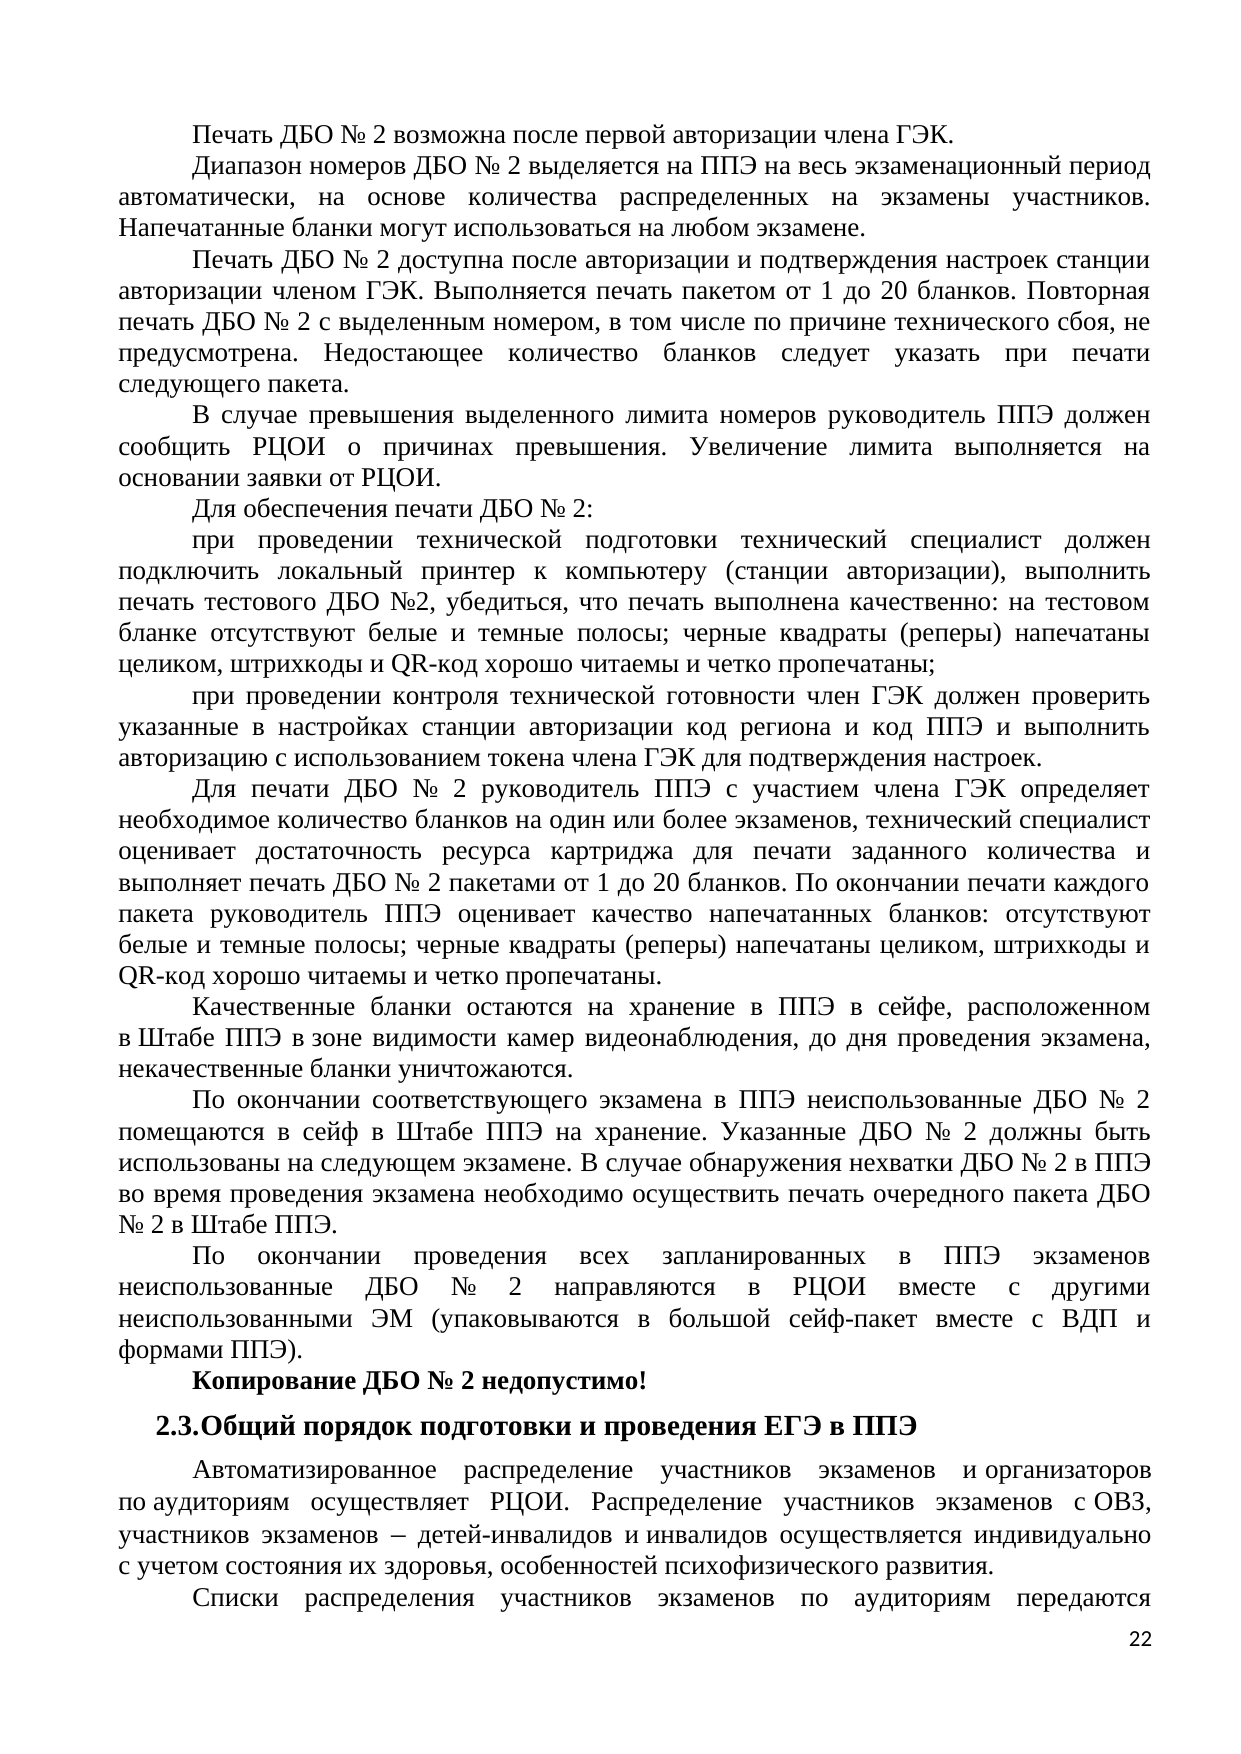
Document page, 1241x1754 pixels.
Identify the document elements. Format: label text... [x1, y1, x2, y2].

text Печать ДБО № 2 доступна после авторизации и подтверждения настроек станции авторизации членом ГЭК. Выполняется печать пакетом от 1 до 20 бланков. Повторная печать ДБО № 2 с выделенным номером, в том числе по причине технического сбоя, не предусмотрена. Недостающее количество бланков следует указать при печати следующего пакета. [118, 243, 1152, 398]
text Копирование ДБО № 2 недопустимо! [118, 1364, 1152, 1395]
text В случае превышения выделенного лимита номеров руководитель ППЭ должен сообщить РЦОИ о причинах превышения. Увеличение лимита выполняется на основании заявки от РЦОИ. [118, 398, 1152, 492]
text По окончании соответствующего экзамена в ППЭ неиспользованные ДБО № 2 помещаются в сейф в Штабе ППЭ на хранение. Указанные ДБО № 2 должны быть использованы на следующем экзамене. В случае обнаружения нехватки ДБО № 2 в ППЭ во время проведения экзамена необходимо осуществить печать очередного пакета ДБО № 2 в Штабе ППЭ. [118, 1084, 1152, 1239]
text Качественные бланки остаются на хранение в ППЭ в сейфе, расположенном в Штабе ППЭ в зоне видимости камер видеонаблюдения, до дня проведения экзамена, некачественные бланки уничтожаются. [118, 990, 1152, 1084]
text при проведении технической подготовки технический специалист должен подключить локальный принтер к компьютеру (станции авторизации), выполнить печать тестового ДБО №2, убедиться, что печать выполнена качественно: на тестовом бланке отсутствуют белые и темные полосы; черные квадраты (реперы) напечатаны целиком, штрихкоды и QR-код хорошо читаемы и четко пропечатаны; [118, 523, 1152, 679]
text Печать ДБО № 2 возможна после первой авторизации члена ГЭК. [118, 118, 1152, 149]
text Для печати ДБО № 2 руководитель ППЭ с участием члена ГЭК определяет необходимое количество бланков на один или более экзаменов, технический специалист оценивает достаточность ресурса картриджа для печати заданного количества и выполняет печать ДБО № 2 пакетами от 1 до 20 бланков. По окончании печати каждого пакета руководитель ППЭ оценивает качество напечатанных бланков: отсутствуют белые и темные полосы; черные квадраты (реперы) напечатаны целиком, штрихкоды и QR-код хорошо читаемы и четко пропечатаны. [118, 772, 1152, 990]
text при проведении контроля технической готовности член ГЭК должен проверить указанные в настройках станции авторизации код региона и код ППЭ и выполнить авторизацию с использованием токена члена ГЭК для подтверждения настроек. [118, 679, 1152, 772]
text Общий порядок подготовки и проведения ЕГЭ в ППЭ [155, 1408, 1152, 1441]
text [118, 1581, 1152, 1612]
text Автоматизированное распределение участников экзаменов и организаторов по аудиториям осуществляет РЦОИ. Распределение участников экзаменов с ОВЗ, участников экзаменов – детей-инвалидов и инвалидов осуществляется индивидуально с учетом состояния их здоровья, особенностей психофизического развития. [118, 1454, 1152, 1581]
text Диапазон номеров ДБО № 2 выделяется на ППЭ на весь экзаменационный период автоматически, на основе количества распределенных на экзамены участников. Напечатанные бланки могут использоваться на любом экзамене. [118, 149, 1152, 243]
text По окончании проведения всех запланированных в ППЭ экзаменов неиспользованные ДБО № 2 направляются в РЦОИ вместе с другими неиспользованными ЭМ (упаковываются в большой сейф-пакет вместе с ВДП и формами ППЭ). [118, 1239, 1152, 1364]
text Для обеспечения печати ДБО № 2: [118, 492, 1152, 523]
